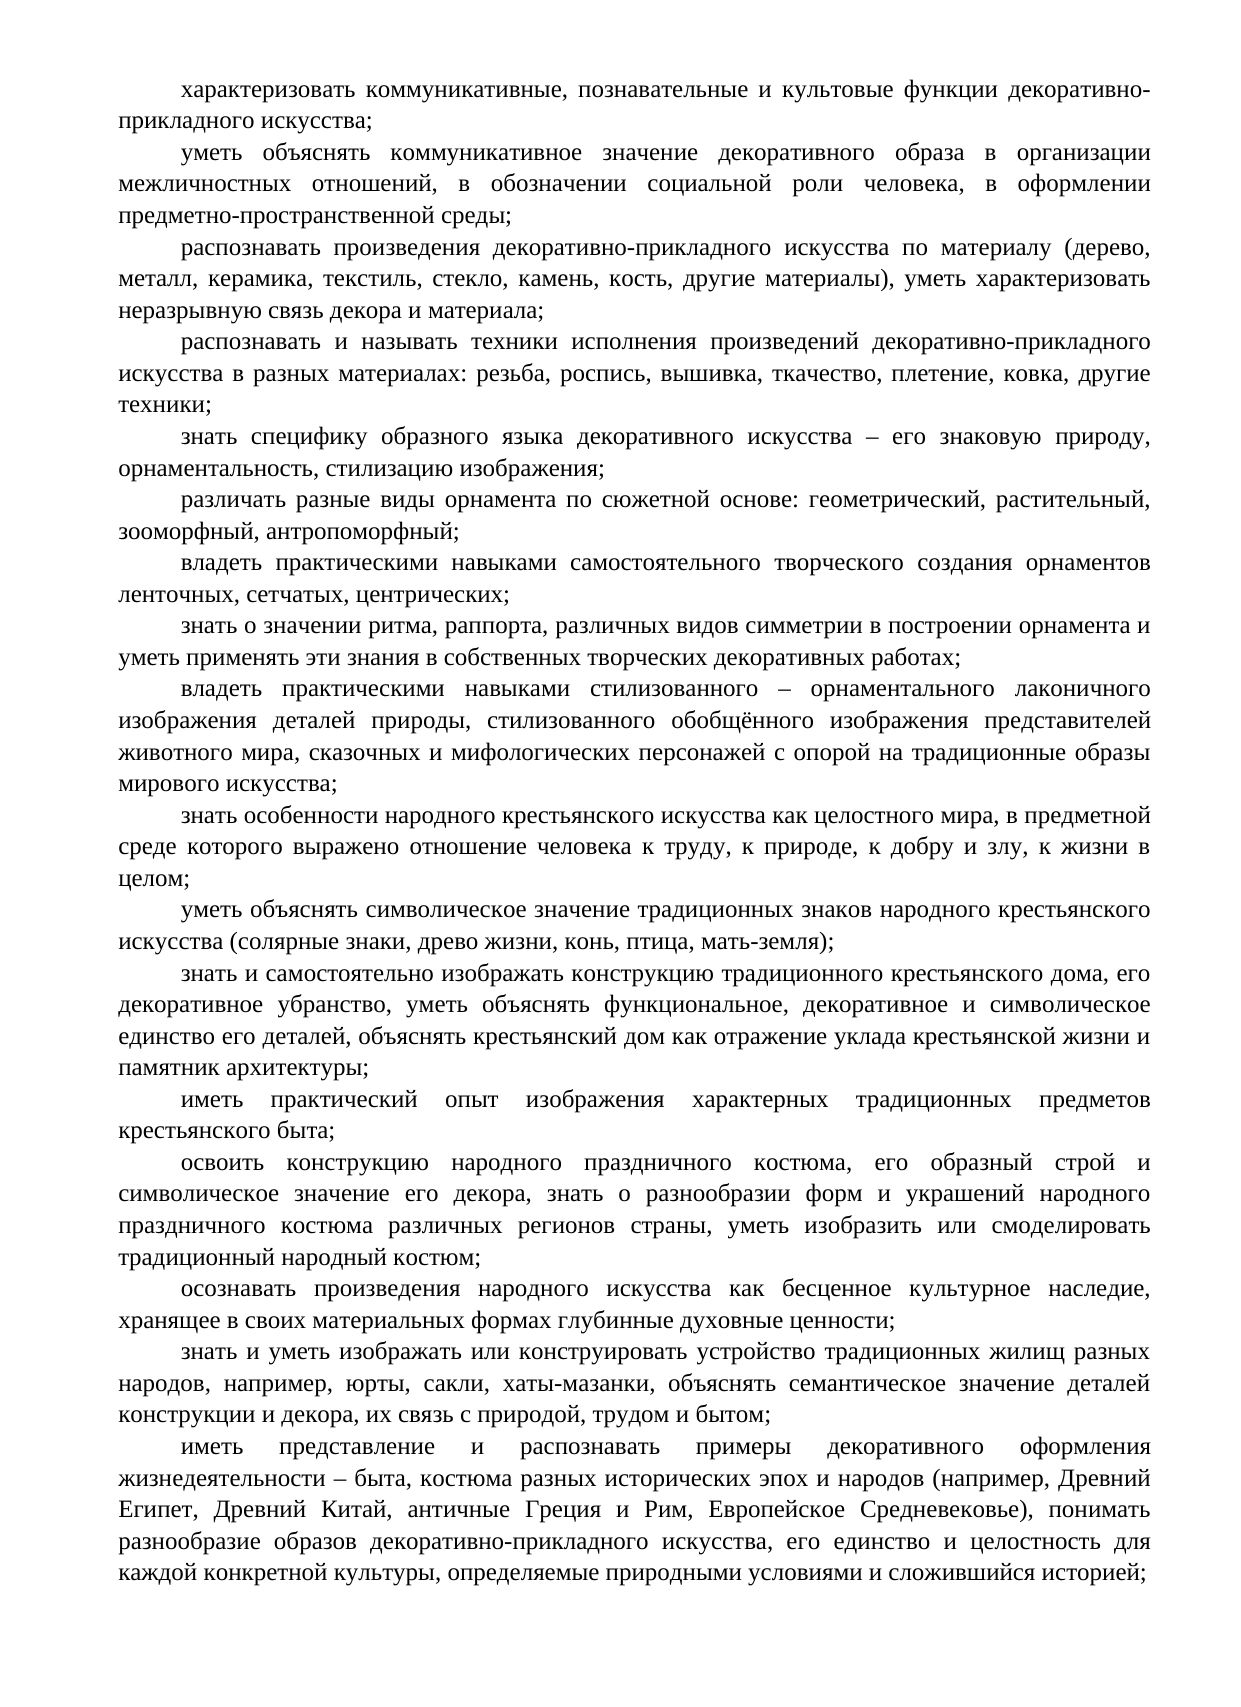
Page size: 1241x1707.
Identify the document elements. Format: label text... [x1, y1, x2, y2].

text распознавать и называть техники исполнения произведений декоративно-прикладного искусства в разных материалах: резьба, роспись, вышивка, ткачество, плетение, ковка, другие техники; [118, 326, 1152, 418]
text знать и самостоятельно изображать конструкцию традиционного крестьянского дома, его декоративное убранство, уметь объяснять функциональное, декоративное и символическое единство его деталей, объяснять крестьянский дом как отражение уклада крестьянской жизни и памятник архитектуры; [118, 958, 1152, 1081]
text знать специфику образного языка декоративного искусства – его знаковую природу, орнаментальность, стилизацию изображения; [118, 421, 1152, 481]
text уметь объяснять символическое значение традиционных знаков народного крестьянского искусства (солярные знаки, древо жизни, конь, птица, мать-земля); [118, 894, 1152, 955]
text осознавать произведения народного искусства как бесценное культурное наследие, хранящее в своих материальных формах глубинные духовные ценности; [118, 1273, 1152, 1333]
text знать о значении ритма, раппорта, различных видов симметрии в построении орнамента и уметь применять эти знания в собственных творческих декоративных работах; [118, 610, 1152, 671]
text уметь объяснять коммуникативное значение декоративного образа в организации межличностных отношений, в обозначении социальной роли человека, в оформлении предметно-пространственной среды; [118, 137, 1152, 229]
text владеть практическими навыками самостоятельного творческого создания орнаментов ленточных, сетчатых, центрических; [118, 547, 1152, 608]
text иметь практический опыт изображения характерных традиционных предметов крестьянского быта; [118, 1084, 1152, 1144]
text характеризовать коммуникативные, познавательные и культовые функции декоративно-прикладного искусства; [118, 74, 1152, 134]
text иметь представление и распознавать примеры декоративного оформления жизнедеятельности – быта, костюма разных исторических эпох и народов (например, Древний Египет, Древний Китай, античные Греция и Рим, Европейское Средневековье), понимать разнообразие образов декоративно-прикладного искусства, его единство и целостность для каждой конкретной культуры, определяемые природными условиями и сложившийся историей; [118, 1431, 1152, 1586]
text распознавать произведения декоративно-прикладного искусства по материалу (дерево, металл, керамика, текстиль, стекло, камень, кость, другие материалы), уметь характеризовать неразрывную связь декора и материала; [118, 232, 1152, 323]
text знать и уметь изображать или конструировать устройство традиционных жилищ разных народов, например, юрты, сакли, хаты-мазанки, объяснять семантическое значение деталей конструкции и декора, их связь с природой, трудом и бытом; [118, 1336, 1152, 1428]
text знать особенности народного крестьянского искусства как целостного мира, в предметной среде которого выражено отношение человека к труду, к природе, к добру и злу, к жизни в целом; [118, 800, 1152, 892]
text владеть практическими навыками стилизованного – орнаментального лаконичного изображения деталей природы, стилизованного обобщённого изображения представителей животного мира, сказочных и мифологических персонажей с опорой на традиционные образы мирового искусства; [118, 673, 1152, 797]
text освоить конструкцию народного праздничного костюма, его образный строй и символическое значение его декора, знать о разнообразии форм и украшений народного праздничного костюма различных регионов страны, уметь изобразить или смоделировать традиционный народный костюм; [118, 1147, 1152, 1270]
text различать разные виды орнамента по сюжетной основе: геометрический, растительный, зооморфный, антропоморфный; [118, 484, 1152, 544]
